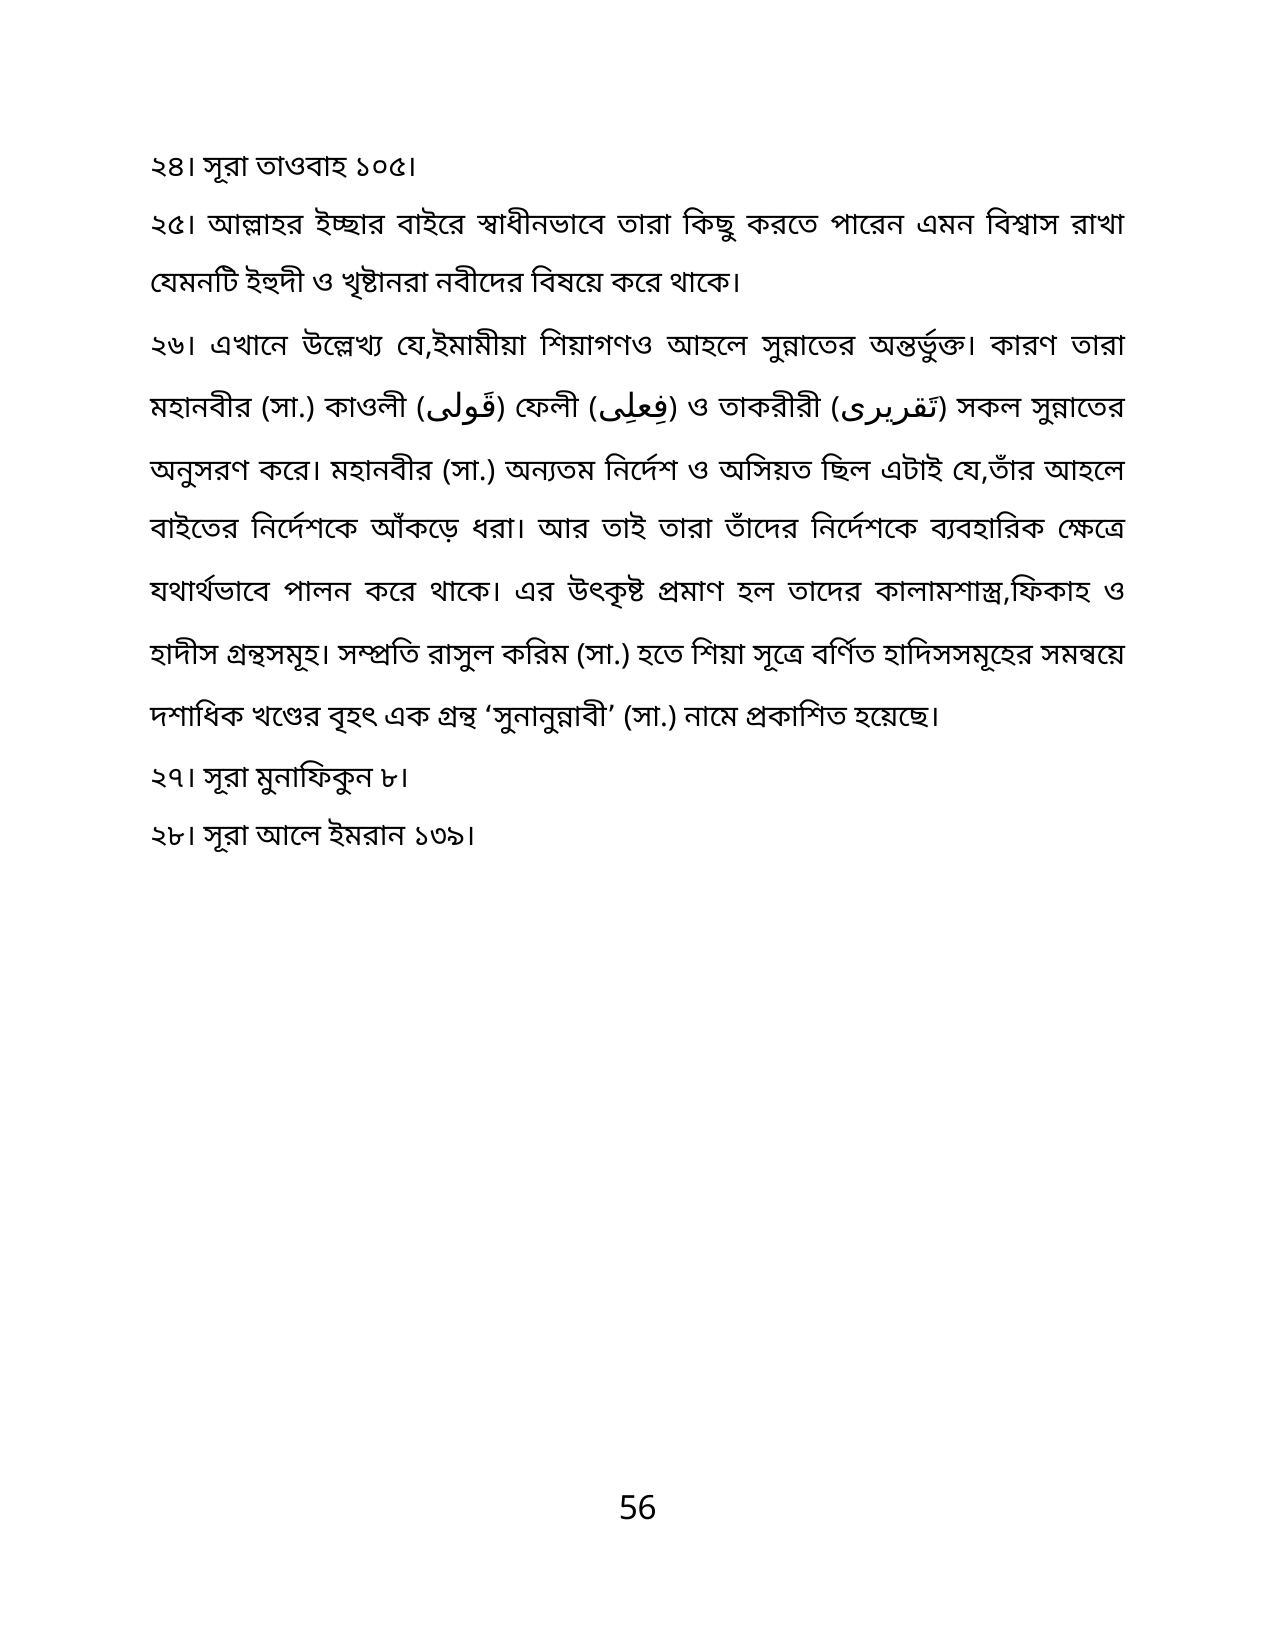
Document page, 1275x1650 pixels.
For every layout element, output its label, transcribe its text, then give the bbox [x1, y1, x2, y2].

text ২৫। আল্লাহর ইচ্ছার বাইরে স্বাধীনভাবে তারা কিছু করতে পারেন এমন বিশ্বাস রাখা যেমনটি ইহুদী ও খৃষ্টানরা নবীদের বিষয়ে করে থাকে। [150, 208, 1125, 304]
text ২৮। সূরা আলে ইমরান ১৩৯। [150, 818, 1125, 857]
text ২৭। সূরা মুনাফিকুন ৮। [150, 760, 1125, 799]
text ২৪। সূরা তাওবাহ ১০৫। [150, 150, 1125, 189]
text ২৬। এখানে উল্লেখ্য যে,ইমামীয়া শিয়াগণও আহলে সুন্নাতের অন্তর্ভুক্ত। কারণ তারা মহানবীর (সা.) কাওলী (قَولی) ফেলী (فِعلِی) ও তাকরীরী (تَقريری) সকল সুন্নাতের অনুসরণ করে। মহানবীর (সা.) অন্যতম নির্দেশ ও অসিয়ত ছিল এটাই যে,তাঁর আহলে বাইতের নির্দেশকে আঁকড়ে ধরা। আর তাই তারা তাঁদের নির্দেশকে ব্যবহারিক ক্ষেত্রে যথার্থভাবে পালন করে থাকে। এর উৎকৃষ্ট প্রমাণ হল তাদের কালামশাস্ত্র,ফিকাহ ও হাদীস গ্রন্থসমূহ। সম্প্রতি রাসুল করিম (সা.) হতে শিয়া সূত্রে বর্ণিত হাদিসসমূহের সমন্বয়ে দশাধিক খণ্ডের বৃহৎ এক গ্রন্থ ‘সুনানুন্নাবী’ (সা.) নামে প্রকাশিত হয়েছে। [150, 324, 1125, 739]
